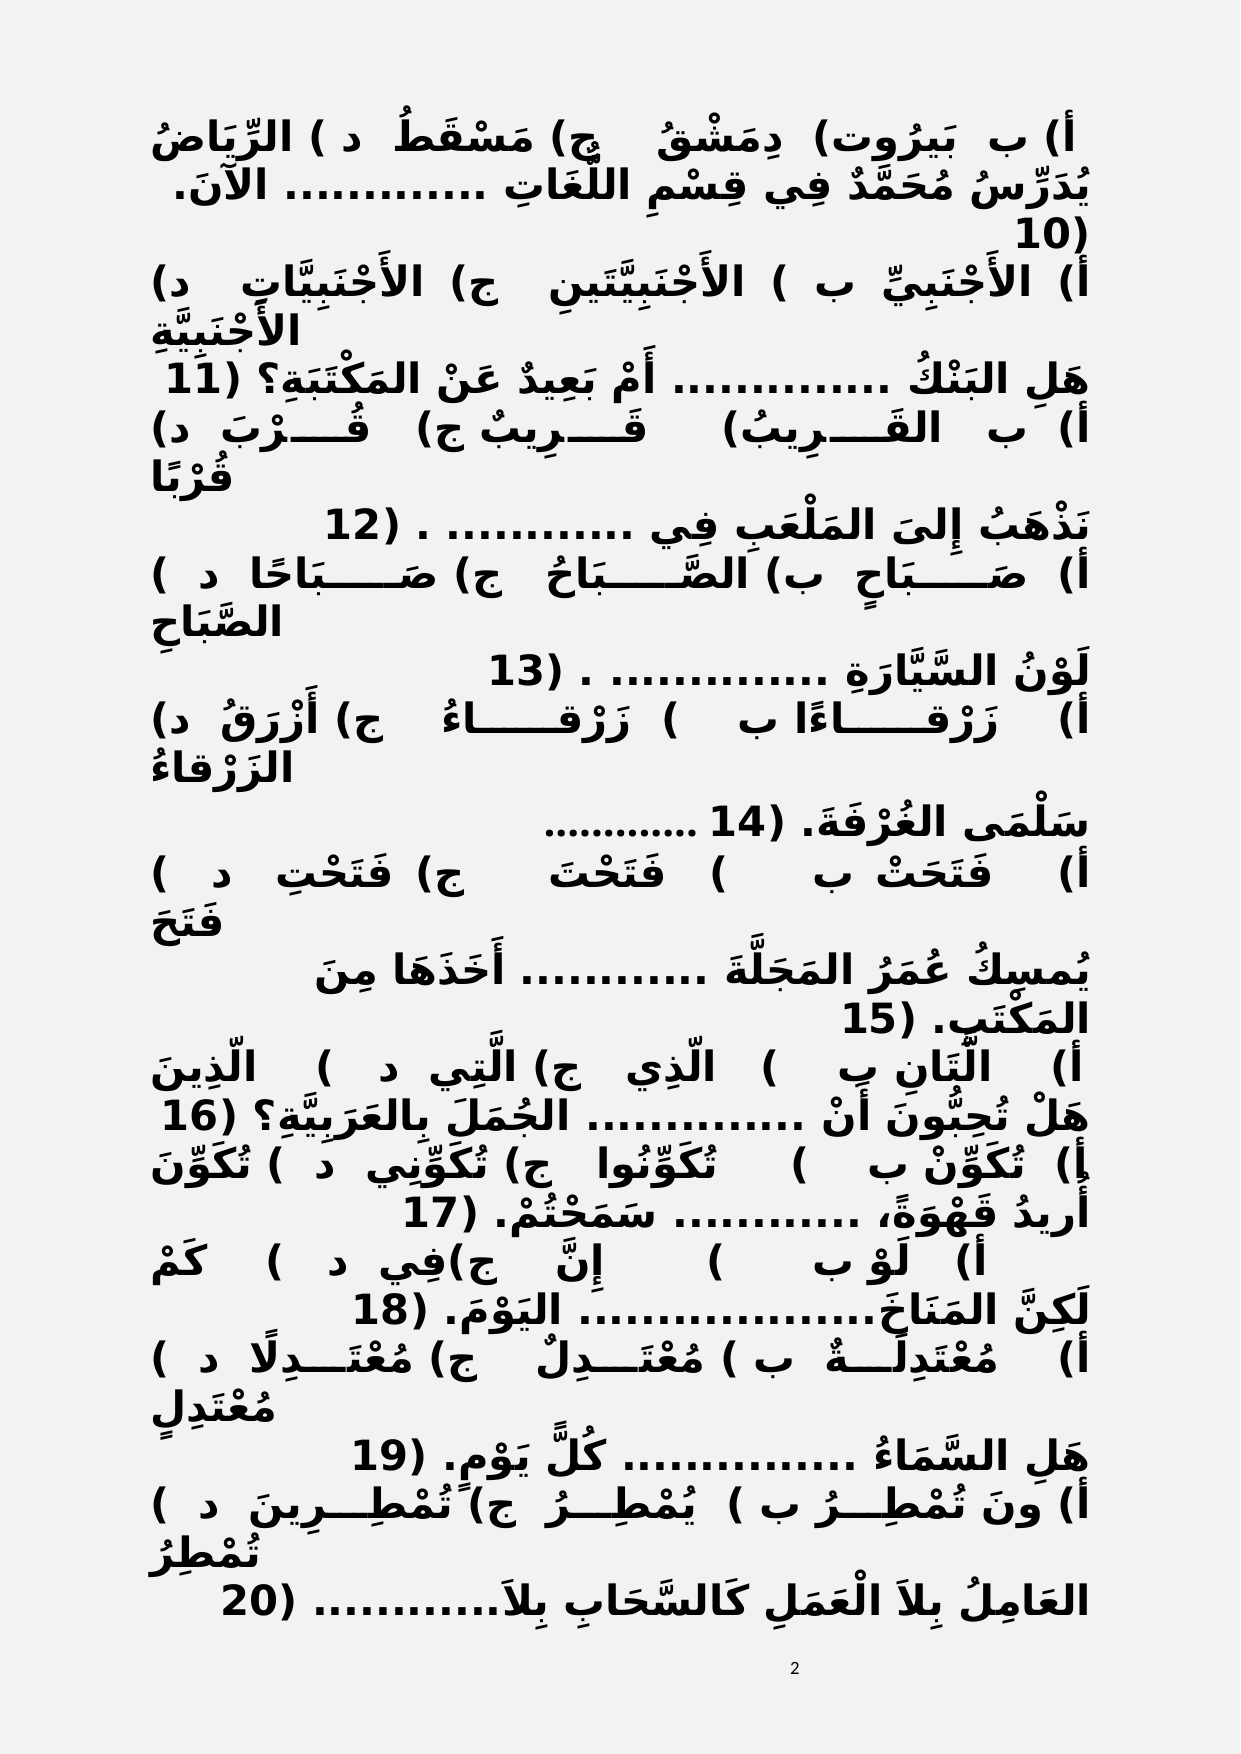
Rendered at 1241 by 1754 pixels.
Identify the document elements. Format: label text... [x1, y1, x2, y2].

text أ) ب القَرِيبُ) قَرِيبٌ ج) قُرْبَ د) قُرْبًا [150, 404, 1090, 501]
text لَكِنَّ المَنَاخَ................... اليَوْمَ. (18 [150, 1286, 1090, 1334]
text أ) ب بَيرُوت) دِمَشْقُ ج) مَسْقَطُ د ) الرِّيَاضُ [150, 112, 1090, 161]
text العَامِلُ بِلاَ الْعَمَلِ كَالسَّحَابِ بِلاَ............ (20 [150, 1577, 1090, 1626]
text أ) الأَجْنَبِيِّ ب ) الأَجْنَبِيَّتَينِ ج) الأَجْنَبِيَّاتِ د) الأَجْنَبِيَّةِ [150, 258, 1090, 355]
text ............. سَلْمَى الغُرْفَةَ. (14 [150, 792, 1090, 849]
text هَلِ البَنْكُ .............. أَمْ بَعِيدٌ عَنْ المَكْتَبَةِ؟ (11 [150, 355, 1090, 404]
text أ) مُعْتَدِلَةٌ ب ) مُعْتَدِلٌ ج) مُعْتَدِلًا د ) مُعْتَدِلٍ [150, 1334, 1090, 1431]
text أ) تُكَوِّنْ ب ) تُكَوِّنُوا ج) تُكَوِّنِي د ) تُكَوِّنَ [150, 1140, 1090, 1189]
text نَذْهَبُ إِلىَ المَلْعَبِ فِي ............ . (12 [150, 501, 1090, 549]
text يُدَرِّسُ مُحَمَّدٌ فِي قِسْمِ اللُّغَاتِ ............. الآنَ. (10 [150, 161, 1090, 258]
text هَلِ السَّمَاءُ ............... كُلًّ يَوْمٍ. (19 [150, 1431, 1090, 1480]
text أ) زَرْقاءًا ب ) زَرْقاءُ ج) أَزْرَقُ د) الزَرْقاءُ [150, 695, 1090, 792]
text يُمسِكُ عُمَرُ المَجَلَّةَ ............ أَخَذَهَا مِنَ المَكْتَبِ. (15 [150, 946, 1090, 1043]
text أ) الَّتَانِ ب ) الّذِي ج) الَّتِي د ) الّذِينَ [150, 1043, 1090, 1092]
text أ) فَتَحَتْ ب ) فَتَحْتَ ج) فَتَحْتِ د ) فَتَحَ [150, 849, 1090, 946]
text أ) صَبَاحٍ ب) الصَّبَاحُ ج) صَبَاحًا د ) الصَّبَاحِ [150, 549, 1090, 646]
text أ) ونَ تُمْطِرُ ب ) يُمْطِرُ ج) تُمْطِرِينَ د ) تُمْطِرُ [150, 1480, 1090, 1577]
text أُريدُ قَهْوَةً، ............ سَمَحْتُمْ. (17 [150, 1189, 1090, 1237]
text لَوْنُ السَّيَّارَةِ .............. . (13 [150, 646, 1090, 695]
text أ) لَوْ ب ) إِنَّ ج)فِي د ) كَمْ [150, 1237, 1090, 1286]
text هَلْ تُحِبُّونَ أَنْ .............. الجُمَلَ بِالعَرَبِيَّةِ؟ (16 [150, 1092, 1090, 1140]
